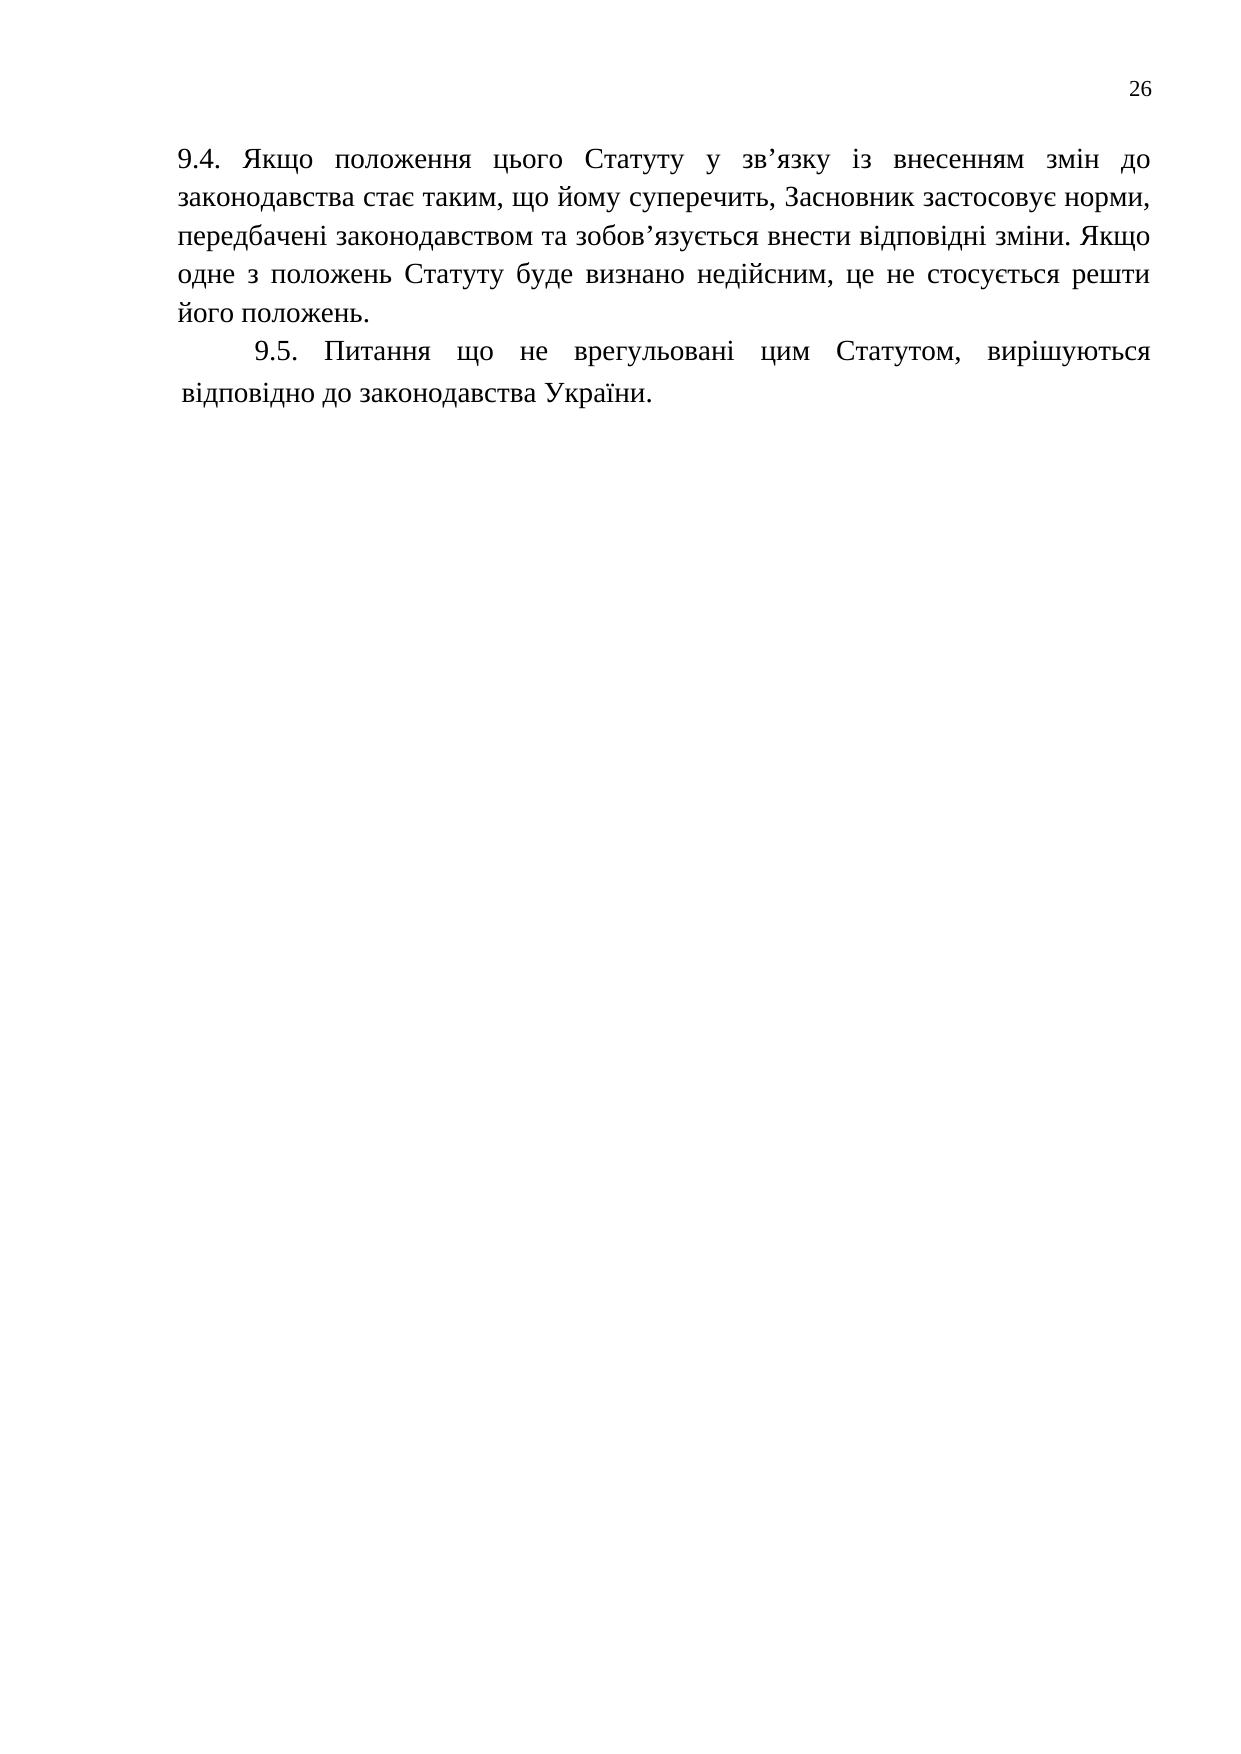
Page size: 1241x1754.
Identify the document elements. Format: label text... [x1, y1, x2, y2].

text 9.5. Питання що не врегульовані цим Статутом, вирішуються відповідно до законодавства України. [181, 333, 1152, 409]
text 9.4. Якщо положення цього Статуту у зв’язку із внесенням змін до законодавства стає таким, що йому суперечить, Засновник застосовує норми, передбачені законодавством та зобов’язується внести відповідні зміни. Якщо одне з положень Статуту буде визнано недійсним, це не стосується решти його положень. [177, 141, 1152, 328]
